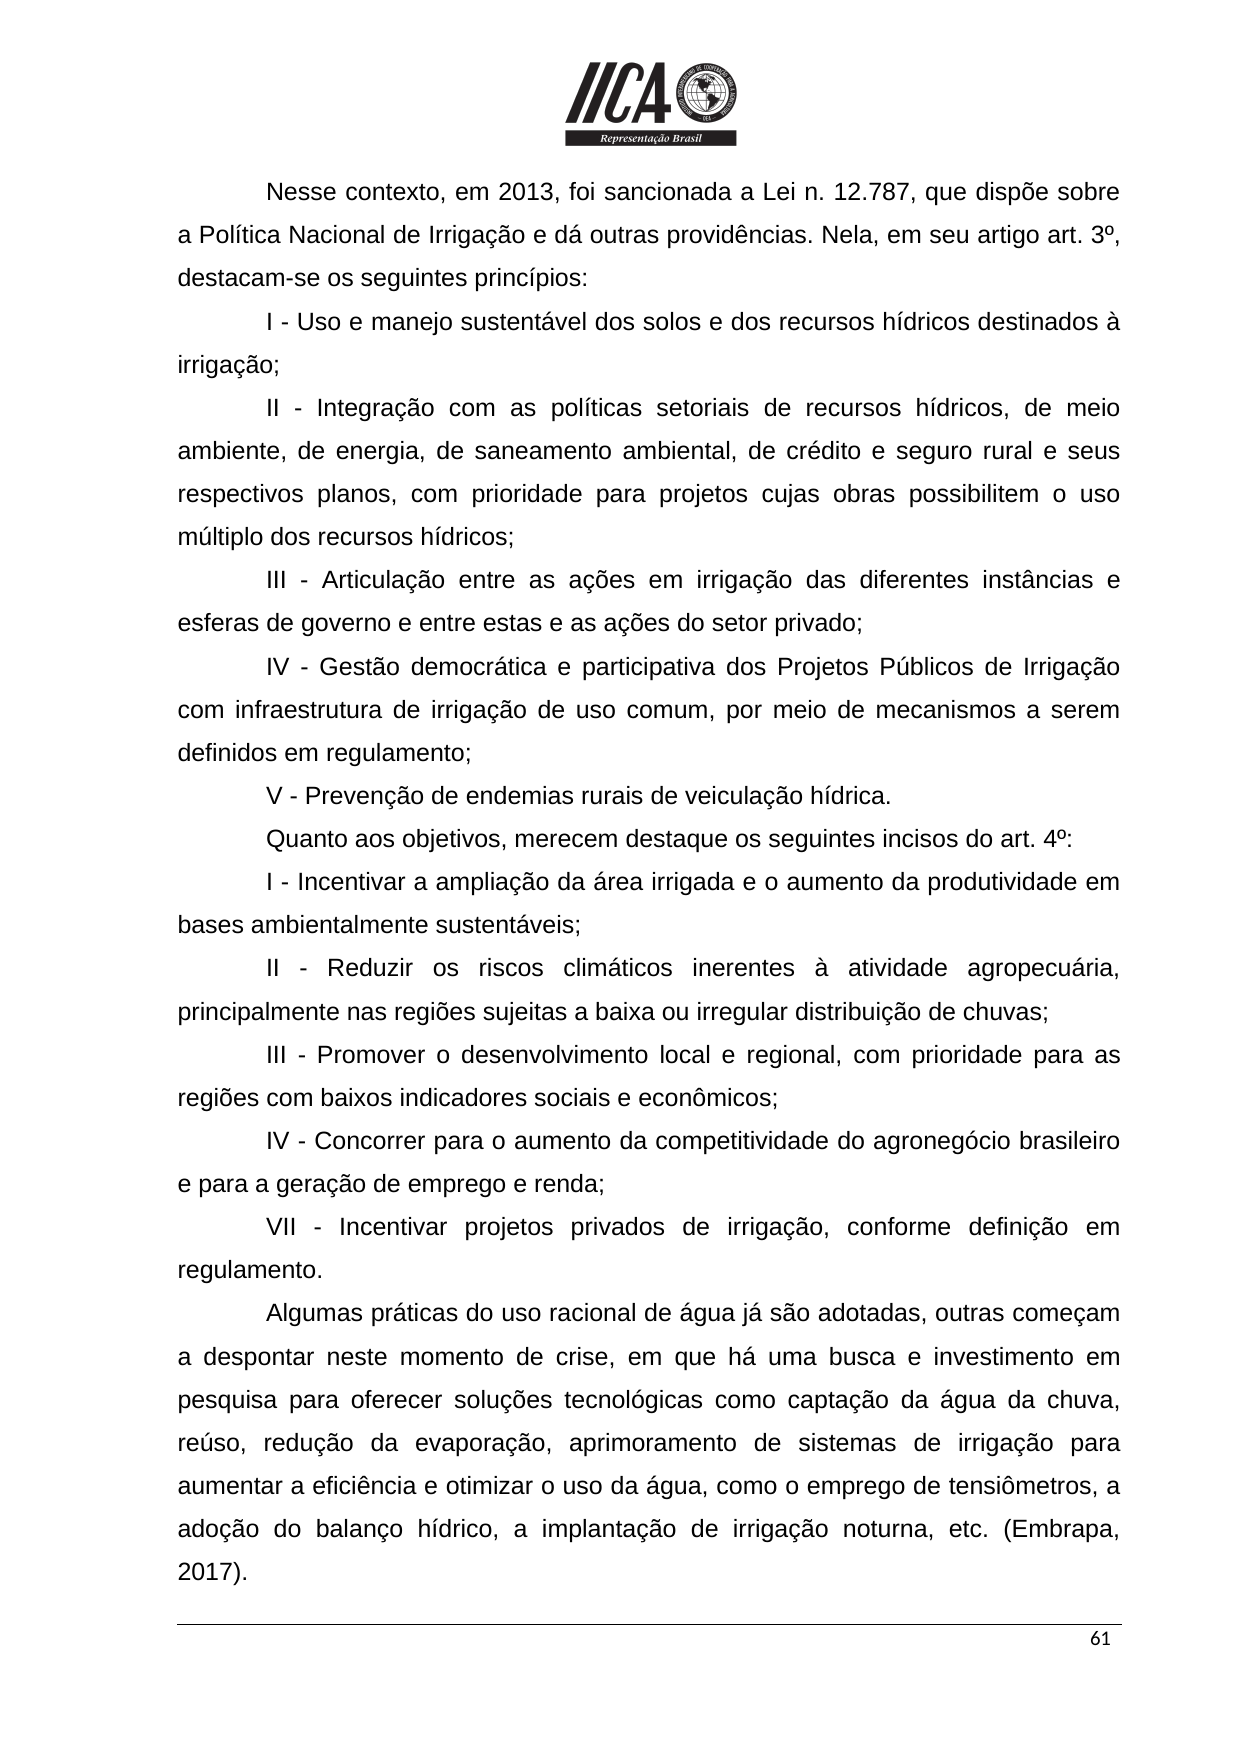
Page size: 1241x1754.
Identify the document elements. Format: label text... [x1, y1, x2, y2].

text III - Promover o desenvolvimento local e regional, com prioridade para as regiões com baixos indicadores sociais e econômicos; [177, 1040, 1122, 1112]
text II - Reduzir os riscos climáticos inerentes à atividade agropecuária, principalmente nas regiões sujeitas a baixa ou irregular distribuição de chuvas; [177, 953, 1122, 1025]
text Algumas práticas do uso racional de água já são adotadas, outras começam a despontar neste momento de crise, em que há uma busca e investimento em pesquisa para oferecer soluções tecnológicas como captação da água da chuva, reúso, redução da evaporação, aprimoramento de sistemas de irrigação para aumentar a eficiência e otimizar o uso da água, como o emprego de tensiômetros, a adoção do balanço hídrico, a implantação de irrigação noturna, etc. (Embrapa, 2017). [177, 1298, 1122, 1586]
text V - Prevenção de endemias rurais de veiculação hídrica. [177, 781, 1122, 810]
text I - Incentivar a ampliação da área irrigada e o aumento da produtividade em bases ambientalmente sustentáveis; [177, 867, 1122, 939]
text VII - Incentivar projetos privados de irrigação, conforme definição em regulamento. [177, 1212, 1122, 1284]
text III - Articulação entre as ações em irrigação das diferentes instâncias e esferas de governo e entre estas e as ações do setor privado; [177, 565, 1122, 637]
text Nesse contexto, em 2013, foi sancionada a Lei n. 12.787, que dispõe sobre a Política Nacional de Irrigação e dá outras providências. Nela, em seu artigo art. 3º, destacam-se os seguintes princípios: [177, 177, 1122, 292]
text IV - Concorrer para o aumento da competitividade do agronegócio brasileiro e para a geração de emprego e renda; [177, 1126, 1122, 1198]
text IV - Gestão democrática e participativa dos Projetos Públicos de Irrigação com infraestrutura de irrigação de uso comum, por meio de mecanismos a serem definidos em regulamento; [177, 652, 1122, 767]
picture [560, 58, 740, 148]
text II - Integração com as políticas setoriais de recursos hídricos, de meio ambiente, de energia, de saneamento ambiental, de crédito e seguro rural e seus respectivos planos, com prioridade para projetos cujas obras possibilitem o uso múltiplo dos recursos hídricos; [177, 393, 1122, 551]
text I - Uso e manejo sustentável dos solos e dos recursos hídricos destinados à irrigação; [177, 307, 1122, 378]
text Quanto aos objetivos, merecem destaque os seguintes incisos do art. 4º: [177, 824, 1122, 853]
